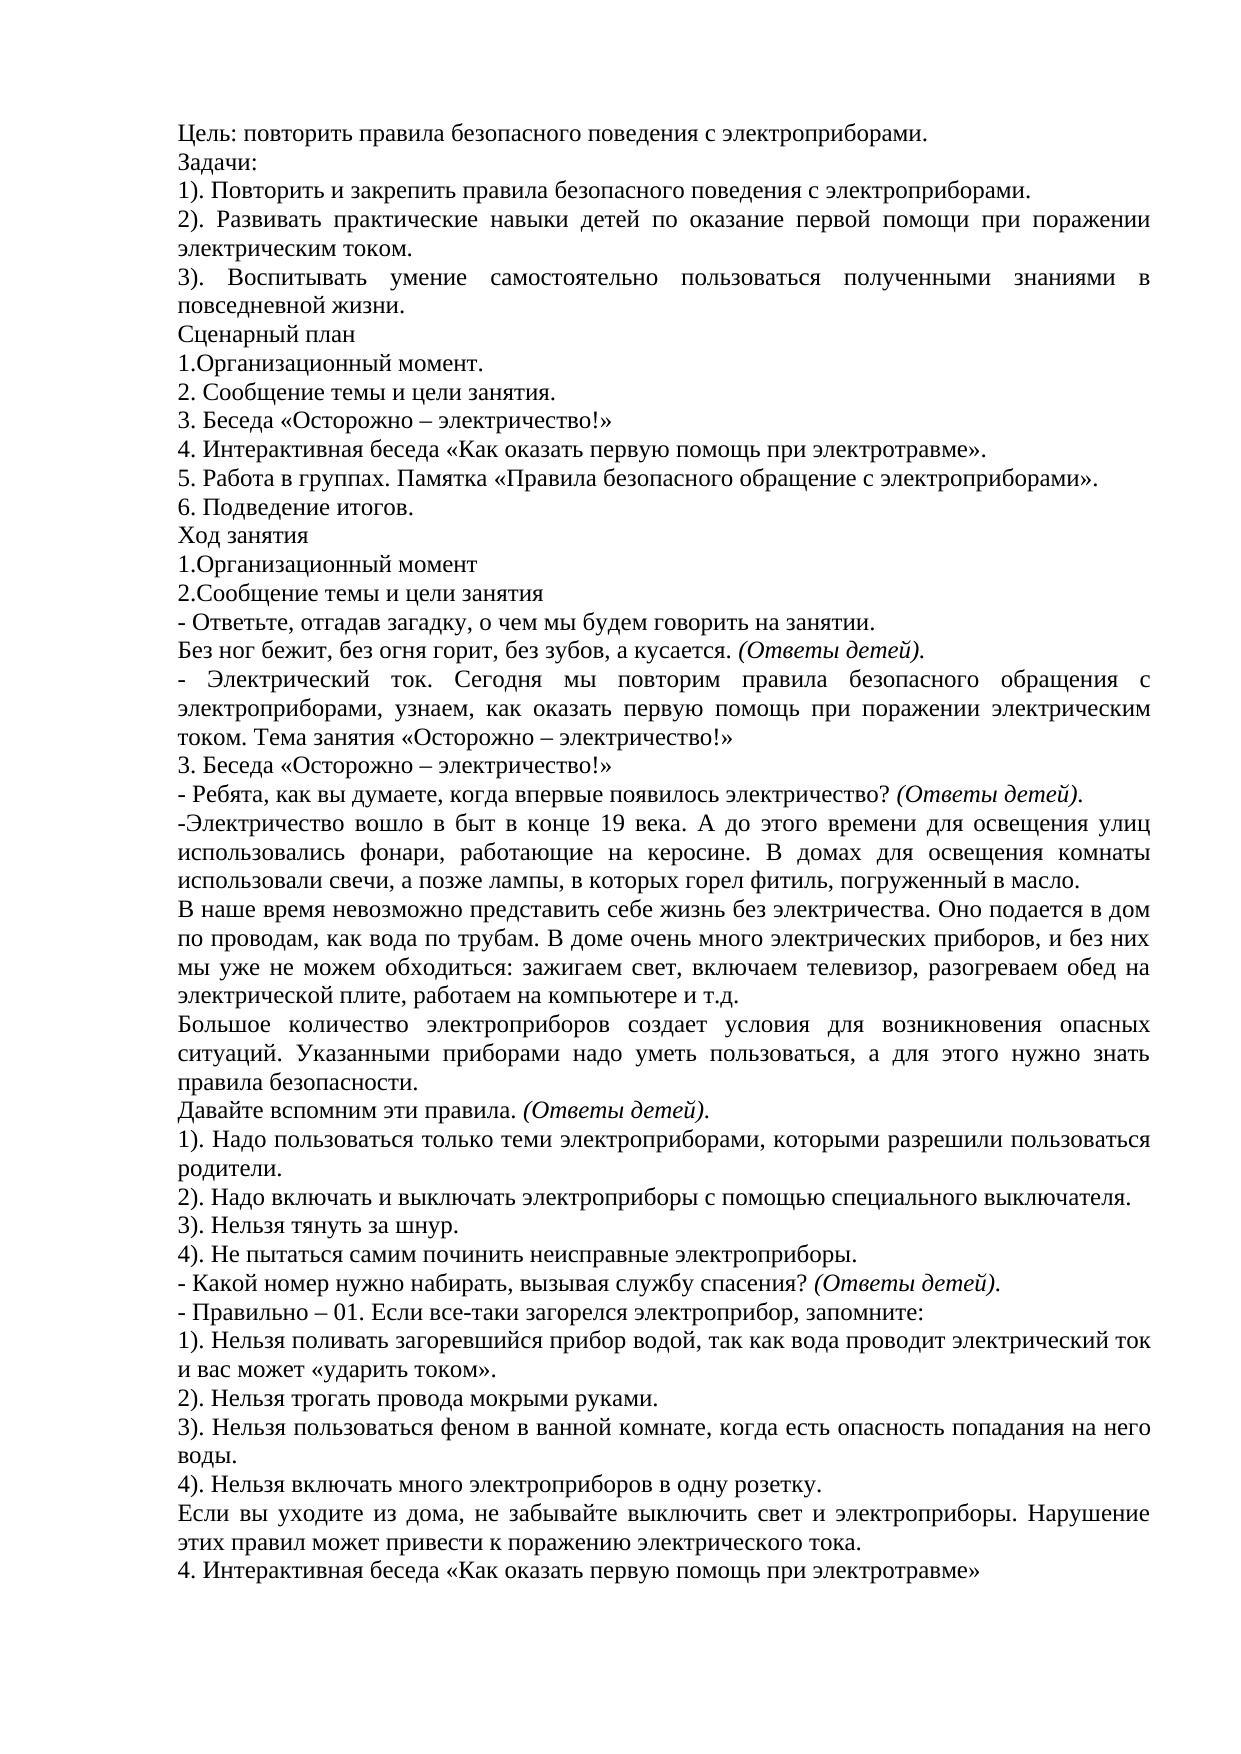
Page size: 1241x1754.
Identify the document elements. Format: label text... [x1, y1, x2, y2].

text 4. Интерактивная беседа «Как оказать первую помощь при электротравме». [177, 434, 1152, 463]
text 3. Беседа «Осторожно – электричество!» [177, 751, 1152, 779]
text - Ответьте, отгадав загадку, о чем мы будем говорить на занятии. [177, 607, 1152, 636]
text 3. Беседа «Осторожно – электричество!» [177, 406, 1152, 434]
text Большое количество электроприборов создает условия для возникновения опасных ситуаций. Указанными приборами надо уметь пользоваться, а для этого нужно знать правила безопасности. [177, 1009, 1152, 1096]
text 3). Нельзя пользоваться феном в ванной комнате, когда есть опасность попадания на него воды. [177, 1412, 1152, 1469]
text 5. Работа в группах. Памятка «Правила безопасного обращение с электроприборами». [177, 463, 1152, 492]
text 4). Нельзя включать много электроприборов в одну розетку. [177, 1469, 1152, 1498]
text 6. Подведение итогов. [177, 492, 1152, 521]
text 1.Организационный момент [177, 549, 1152, 578]
text -Электричество вошло в быт в конце 19 века. А до этого времени для освещения улиц использовались фонари, работающие на керосине. В домах для освещения комнаты использовали свечи, а позже лампы, в которых горел фитиль, погруженный в масло. [177, 808, 1152, 894]
text 3). Нельзя тянуть за шнур. [177, 1211, 1152, 1239]
text - Правильно – 01. Если все-таки загорелся электроприбор, запомните: [177, 1297, 1152, 1326]
text Задачи: [177, 147, 1152, 176]
text 2). Надо включать и выключать электроприборы с помощью специального выключателя. [177, 1182, 1152, 1211]
text - Ребята, как вы думаете, когда впервые появилось электричество? (Ответы детей). [177, 779, 1152, 808]
text В наше время невозможно представить себе жизнь без электричества. Оно подается в дом по проводам, как вода по трубам. В доме очень много электрических приборов, и без них мы уже не можем обходиться: зажигаем свет, включаем телевизор, разогреваем обед на электрической плите, работаем на компьютере и т.д. [177, 894, 1152, 1009]
text 1.Организационный момент. [177, 348, 1152, 377]
text Давайте вспомним эти правила. (Ответы детей). [177, 1096, 1152, 1124]
text Без ног бежит, без огня горит, без зубов, а кусается. (Ответы детей). [177, 636, 1152, 664]
text 2.Сообщение темы и цели занятия [177, 578, 1152, 607]
text - Электрический ток. Сегодня мы повторим правила безопасного обращения с электроприборами, узнаем, как оказать первую помощь при поражении электрическим током. Тема занятия «Осторожно – электричество!» [177, 664, 1152, 751]
text 1). Нельзя поливать загоревшийся прибор водой, так как вода проводит электрический ток и вас может «ударить током». [177, 1326, 1152, 1383]
text 1). Надо пользоваться только теми электроприборами, которыми разрешили пользоваться родители. [177, 1124, 1152, 1182]
text 1). Повторить и закрепить правила безопасного поведения с электроприборами. [177, 176, 1152, 204]
text 3). Воспитывать умение самостоятельно пользоваться полученными знаниями в повседневной жизни. [177, 262, 1152, 319]
text 4. Интерактивная беседа «Как оказать первую помощь при электротравме» [177, 1556, 1152, 1584]
text Ход занятия [177, 521, 1152, 549]
text 2. Сообщение темы и цели занятия. [177, 377, 1152, 406]
text - Какой номер нужно набирать, вызывая службу спасения? (Ответы детей). [177, 1268, 1152, 1297]
text Цель: повторить правила безопасного поведения с электроприборами. [177, 118, 1152, 147]
text 2). Развивать практические навыки детей по оказание первой помощи при поражении электрическим током. [177, 204, 1152, 262]
text 4). Не пытаться самим починить неисправные электроприборы. [177, 1239, 1152, 1268]
text Если вы уходите из дома, не забывайте выключить свет и электроприборы. Нарушение этих правил может привести к поражению электрического тока. [177, 1498, 1152, 1556]
text Сценарный план [177, 319, 1152, 348]
text 2). Нельзя трогать провода мокрыми руками. [177, 1383, 1152, 1412]
